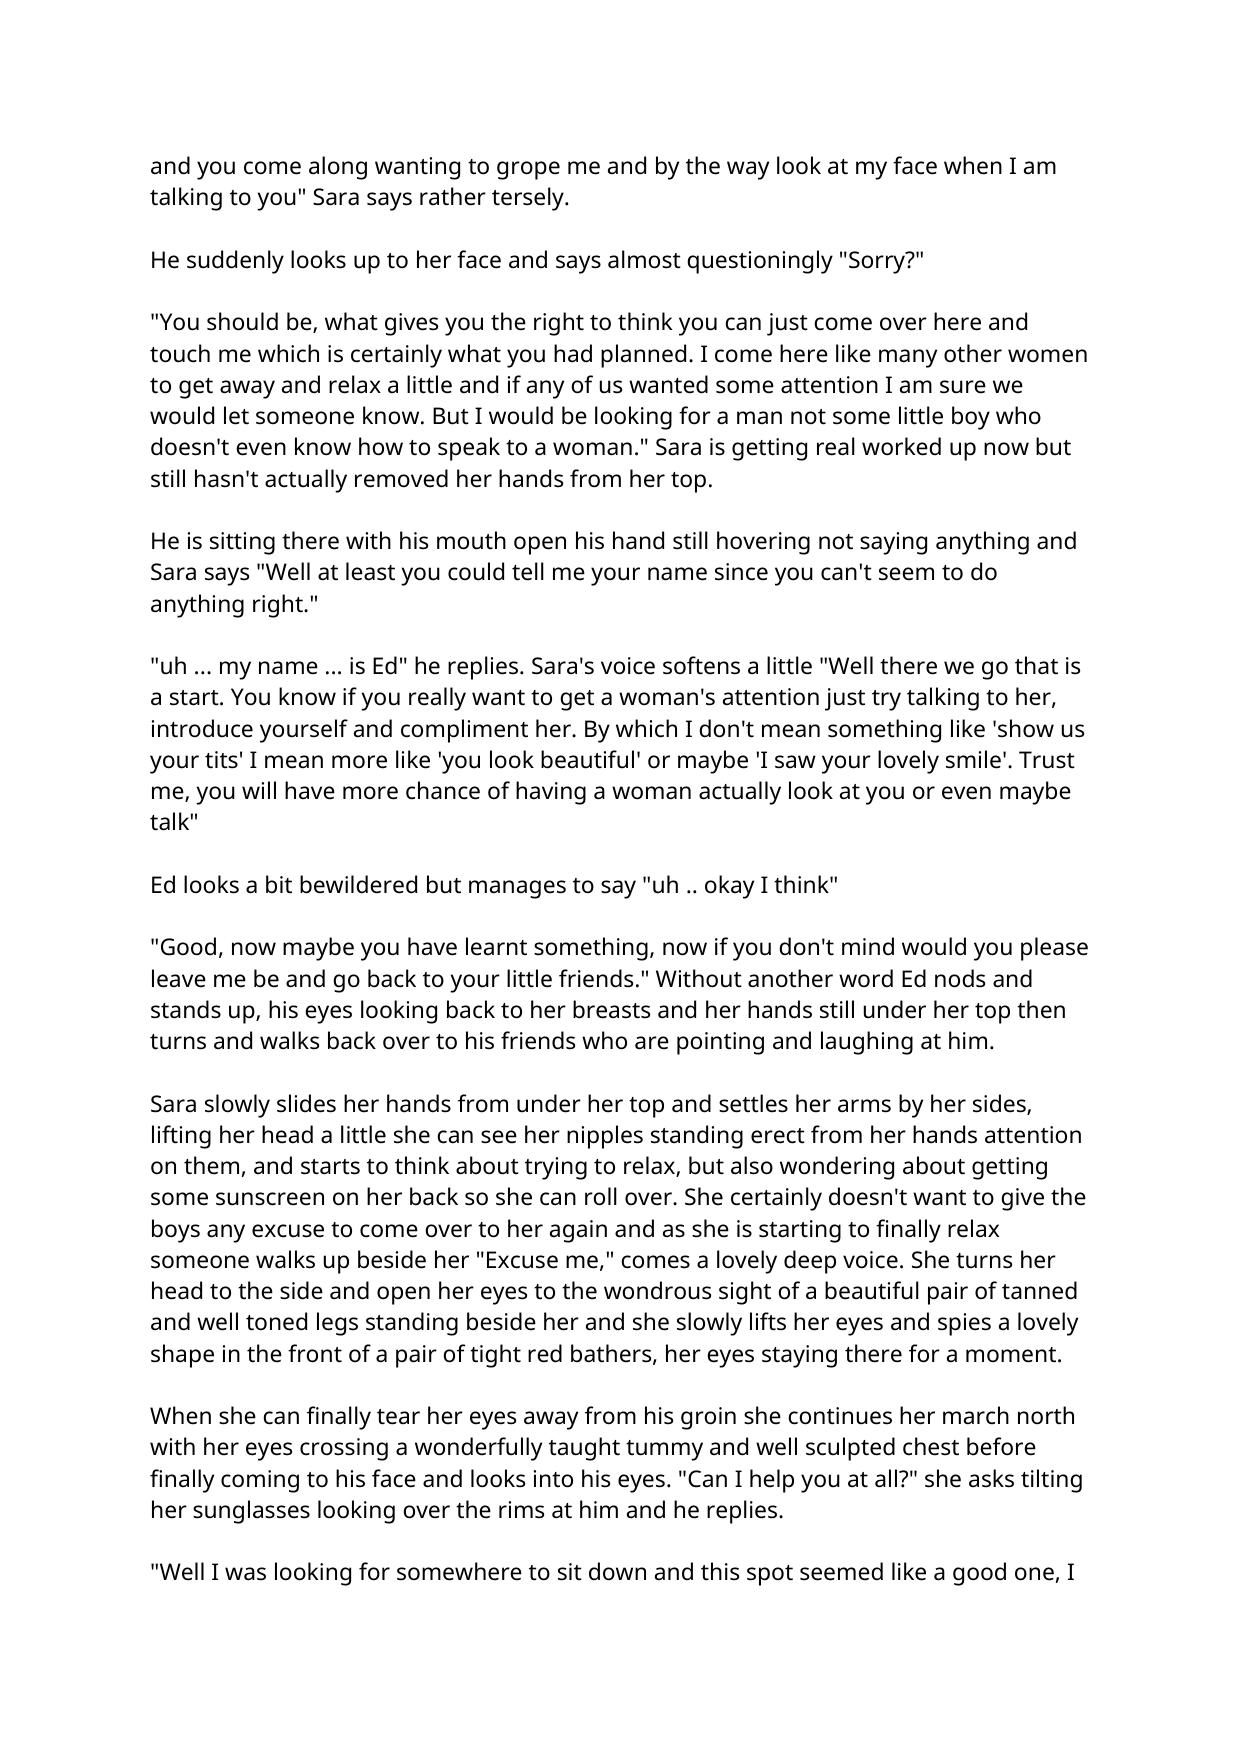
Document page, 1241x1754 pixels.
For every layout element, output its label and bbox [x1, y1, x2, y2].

text [150, 150, 1090, 1587]
